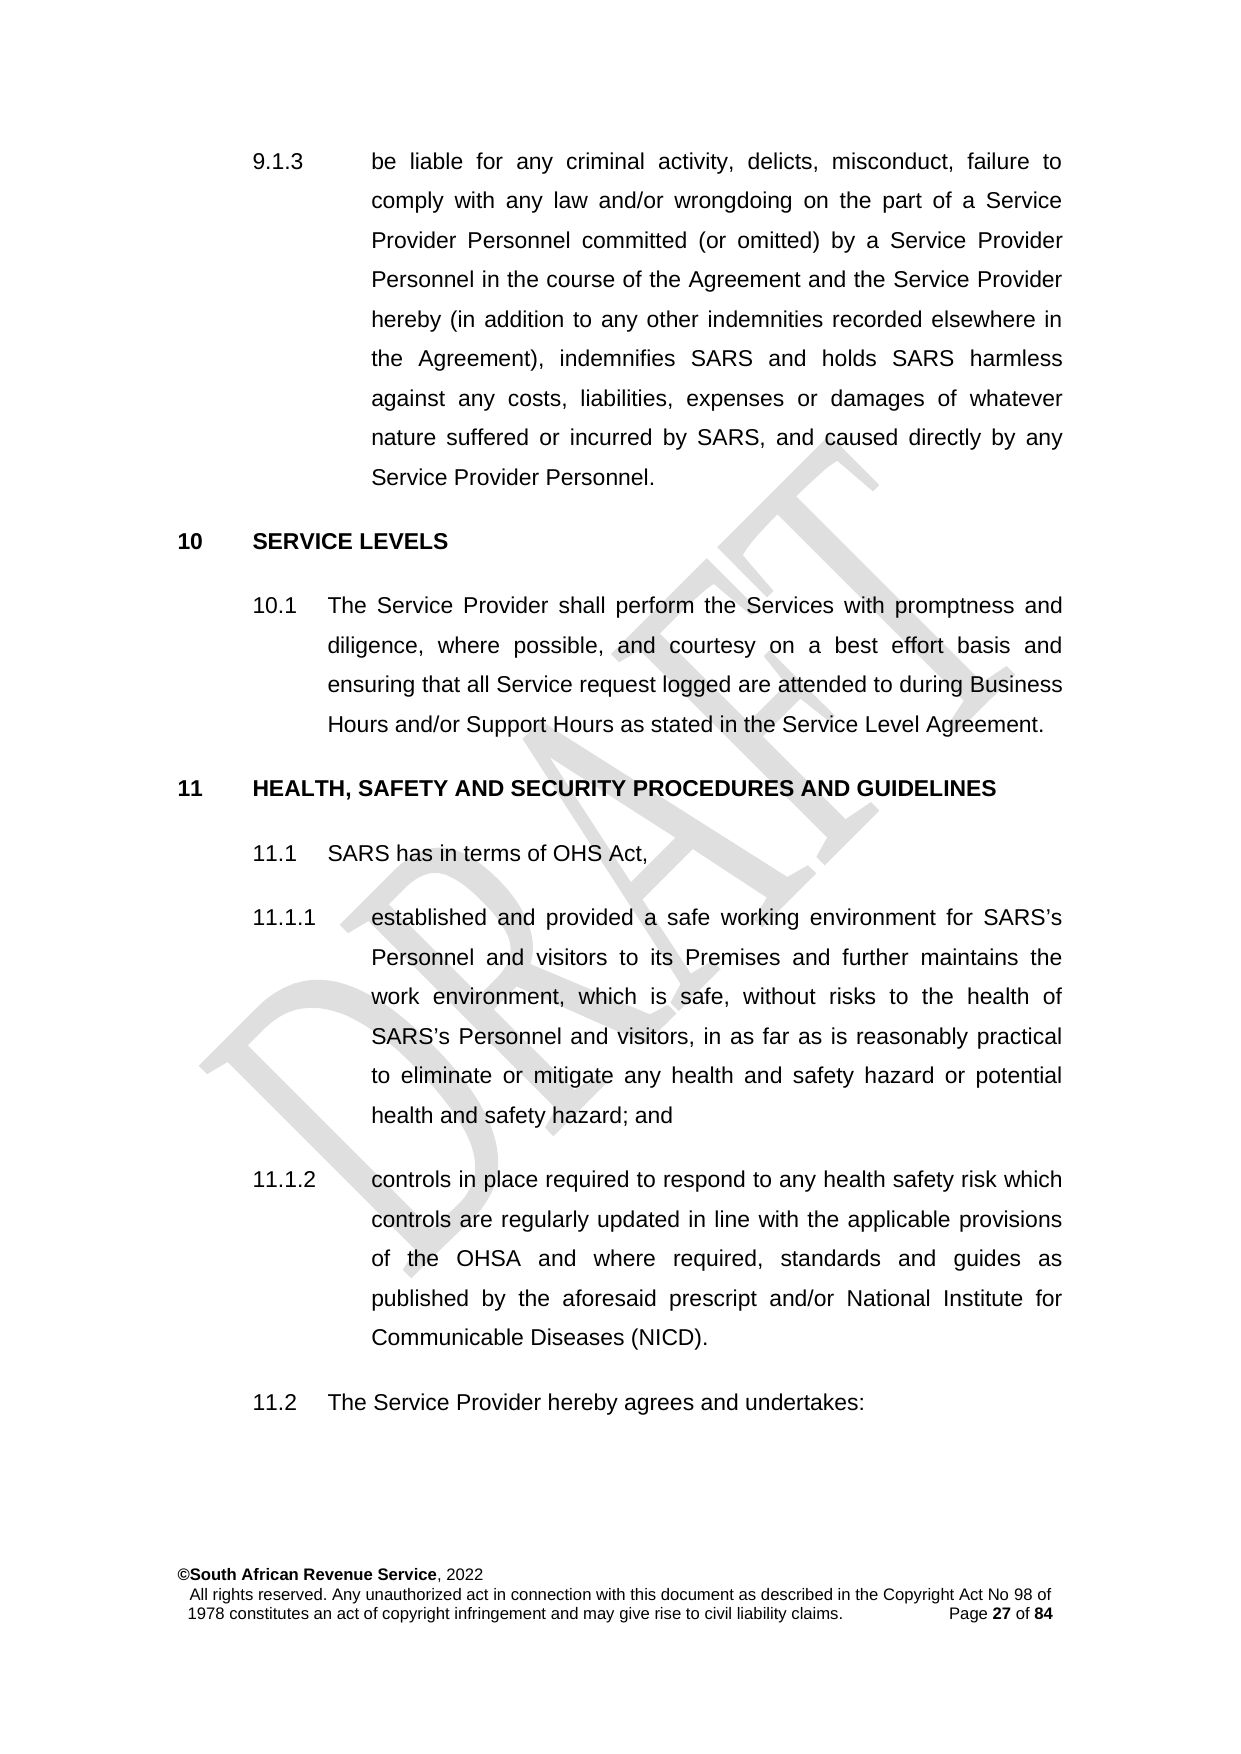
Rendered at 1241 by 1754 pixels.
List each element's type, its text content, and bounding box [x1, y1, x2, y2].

list The Service Provider shall perform the Services with promptness and diligence, where possible, and courtesy on a best effort basis and ensuring that all Service request logged are attended to during Business Hours and/or Support Hours as stated in the Service Level Agreement. [252, 592, 1063, 737]
list be liable for any criminal activity, delicts, misconduct, failure to comply with any law and/or wrongdoing on the part of a Service Provider Personnel committed (or omitted) by a Service Provider Personnel in the course of the Agreement and the Service Provider hereby (in addition to any other indemnities recorded elsewhere in the Agreement), indemnifies SARS and holds SARS harmless against any costs, liabilities, expenses or damages of whatever nature suffered or incurred by SARS, and caused directly by any Service Provider Personnel. [252, 148, 1063, 490]
list SERVICE LEVELS [177, 528, 1063, 554]
list established and provided a safe working environment for SARS’s Personnel and visitors to its Premises and further maintains the work environment, which is safe, without risks to the health of SARS’s Personnel and visitors, in as far as is reasonably practical to eliminate or mitigate any health and safety hazard or potential health and safety hazard; and [252, 904, 1063, 1128]
list Health, safety and security procedures and guidelines [177, 775, 1063, 802]
list SARS has in terms of OHS Act, [252, 840, 1063, 866]
list controls in place required to respond to any health safety risk which controls are regularly updated in line with the applicable provisions of the OHSA and where required, standards and guides as published by the aforesaid prescript and/or National Institute for Communicable Diseases (NICD). [252, 1166, 1063, 1351]
list The Service Provider hereby agrees and undertakes: [252, 1389, 1063, 1415]
